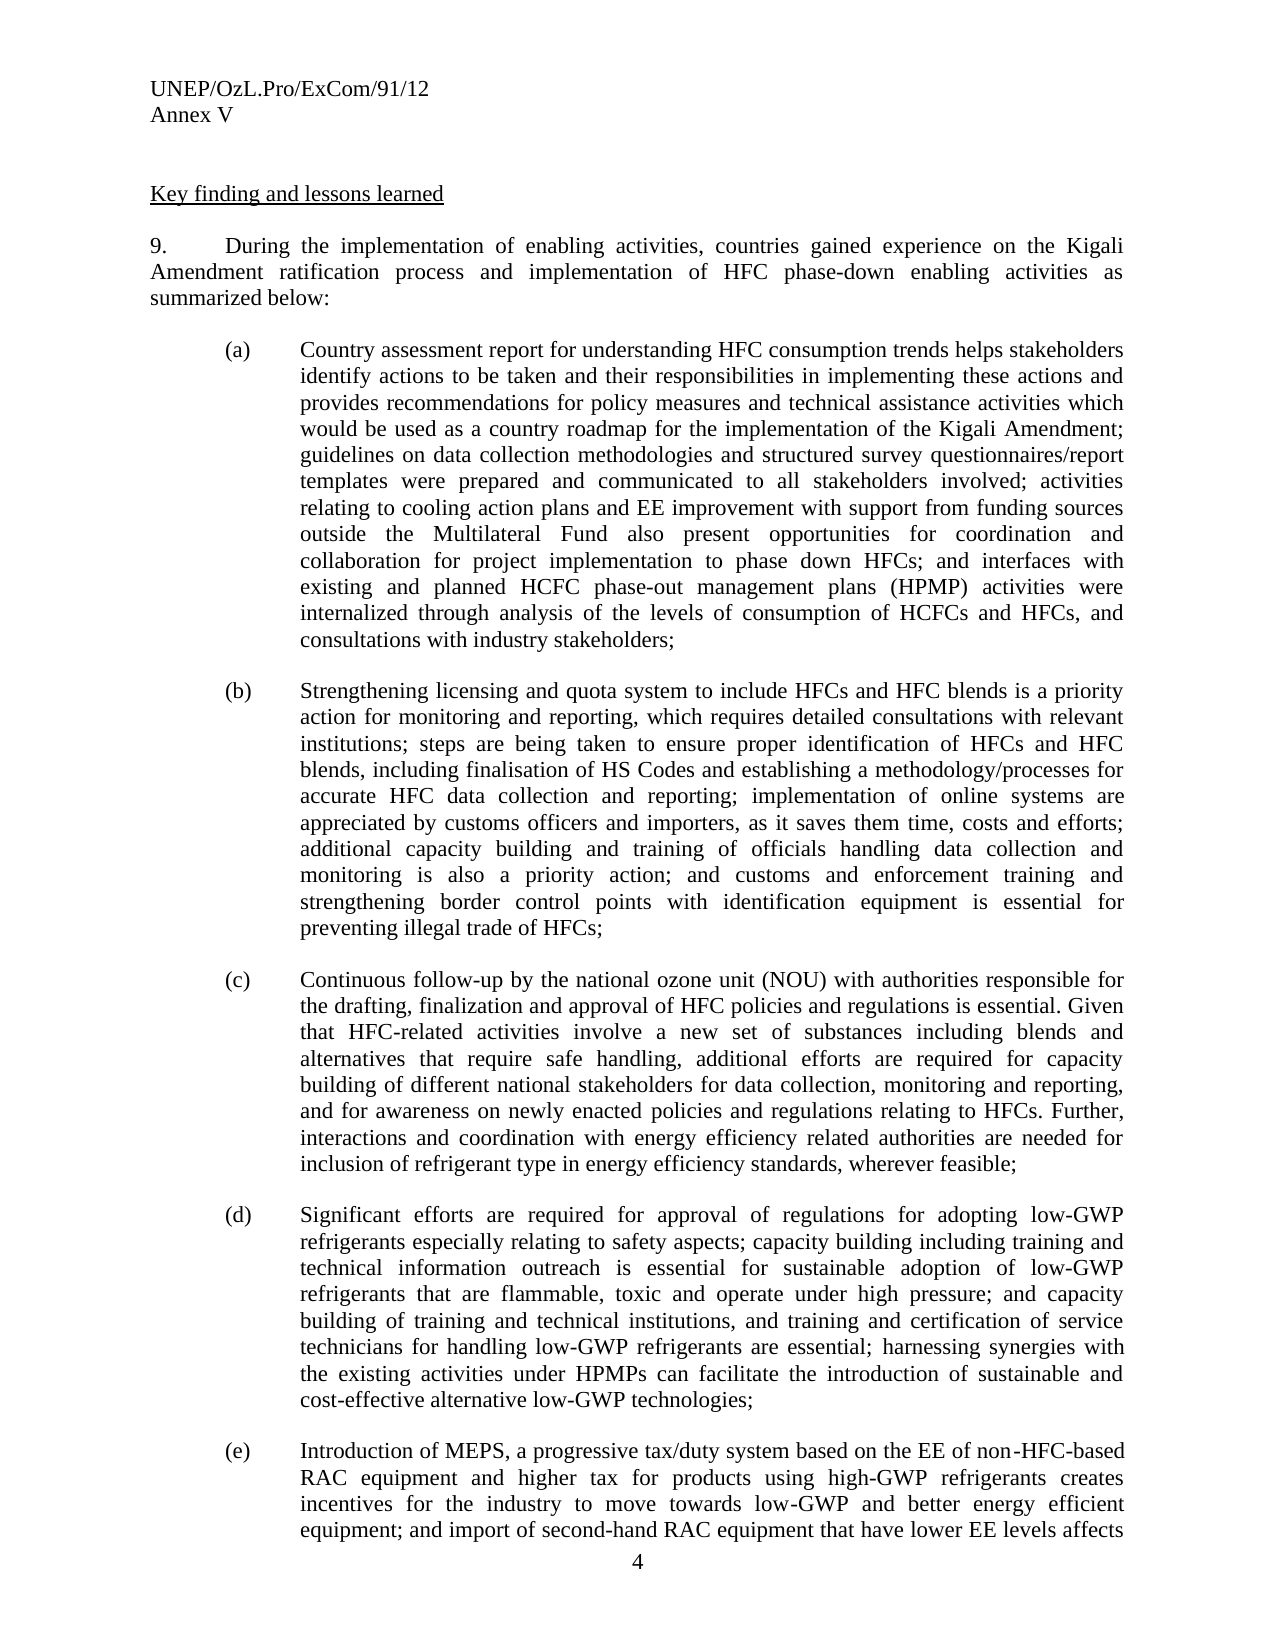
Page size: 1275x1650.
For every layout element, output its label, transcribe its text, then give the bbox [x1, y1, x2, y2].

subtitle Continuous follow-up by the national ozone unit (NOU) with authorities responsible for the drafting, finalization and approval of HFC policies and regulations is essential. Given that HFC-related activities involve a new set of substances including blends and alternatives that require safe handling, additional efforts are required for capacity building of different national stakeholders for data collection, monitoring and reporting, and for awareness on newly enacted policies and regulations relating to HFCs. Further, interactions and coordination with energy efficiency related authorities are needed for inclusion of refrigerant type in energy efficiency standards, wherever feasible; [225, 966, 1125, 1176]
subtitle During the implementation of enabling activities, countries gained experience on the Kigali Amendment ratification process and implementation of HFC phase-down enabling activities as summarized below: [150, 232, 1125, 311]
subtitle Country assessment report for understanding HFC consumption trends helps stakeholders identify actions to be taken and their responsibilities in implementing these actions and provides recommendations for policy measures and technical assistance activities which would be used as a country roadmap for the implementation of the Kigali Amendment; guidelines on data collection methodologies and structured survey questionnaires/report templates were prepared and communicated to all stakeholders involved; activities relating to cooling action plans and EE improvement with support from funding sources outside the Multilateral Fund also present opportunities for coordination and collaboration for project implementation to phase down HFCs; and interfaces with existing and planned HCFC phase-out management plans (HPMP) activities were internalized through analysis of the levels of consumption of HCFCs and HFCs, and consultations with industry stakeholders; [225, 336, 1125, 652]
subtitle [225, 1437, 1125, 1543]
text Key finding and lessons learned [150, 180, 1125, 207]
subtitle Significant efforts are required for approval of regulations for adopting low-GWP refrigerants especially relating to safety aspects; capacity building including training and technical information outreach is essential for sustainable adoption of low-GWP refrigerants that are flammable, toxic and operate under high pressure; and capacity building of training and technical institutions, and training and certification of service technicians for handling low-GWP refrigerants are essential; harnessing synergies with the existing activities under HPMPs can facilitate the introduction of sustainable and cost-effective alternative low-GWP technologies; [225, 1201, 1125, 1412]
subtitle Strengthening licensing and quota system to include HFCs and HFC blends is a priority action for monitoring and reporting, which requires detailed consultations with relevant institutions; steps are being taken to ensure proper identification of HFCs and HFC blends, including finalisation of HS Codes and establishing a methodology/processes for accurate HFC data collection and reporting; implementation of online systems are appreciated by customs officers and importers, as it saves them time, costs and efforts; additional capacity building and training of officials handling data collection and monitoring is also a priority action; and customs and enforcement training and strengthening border control points with identification equipment is essential for preventing illegal trade of HFCs; [225, 677, 1125, 941]
